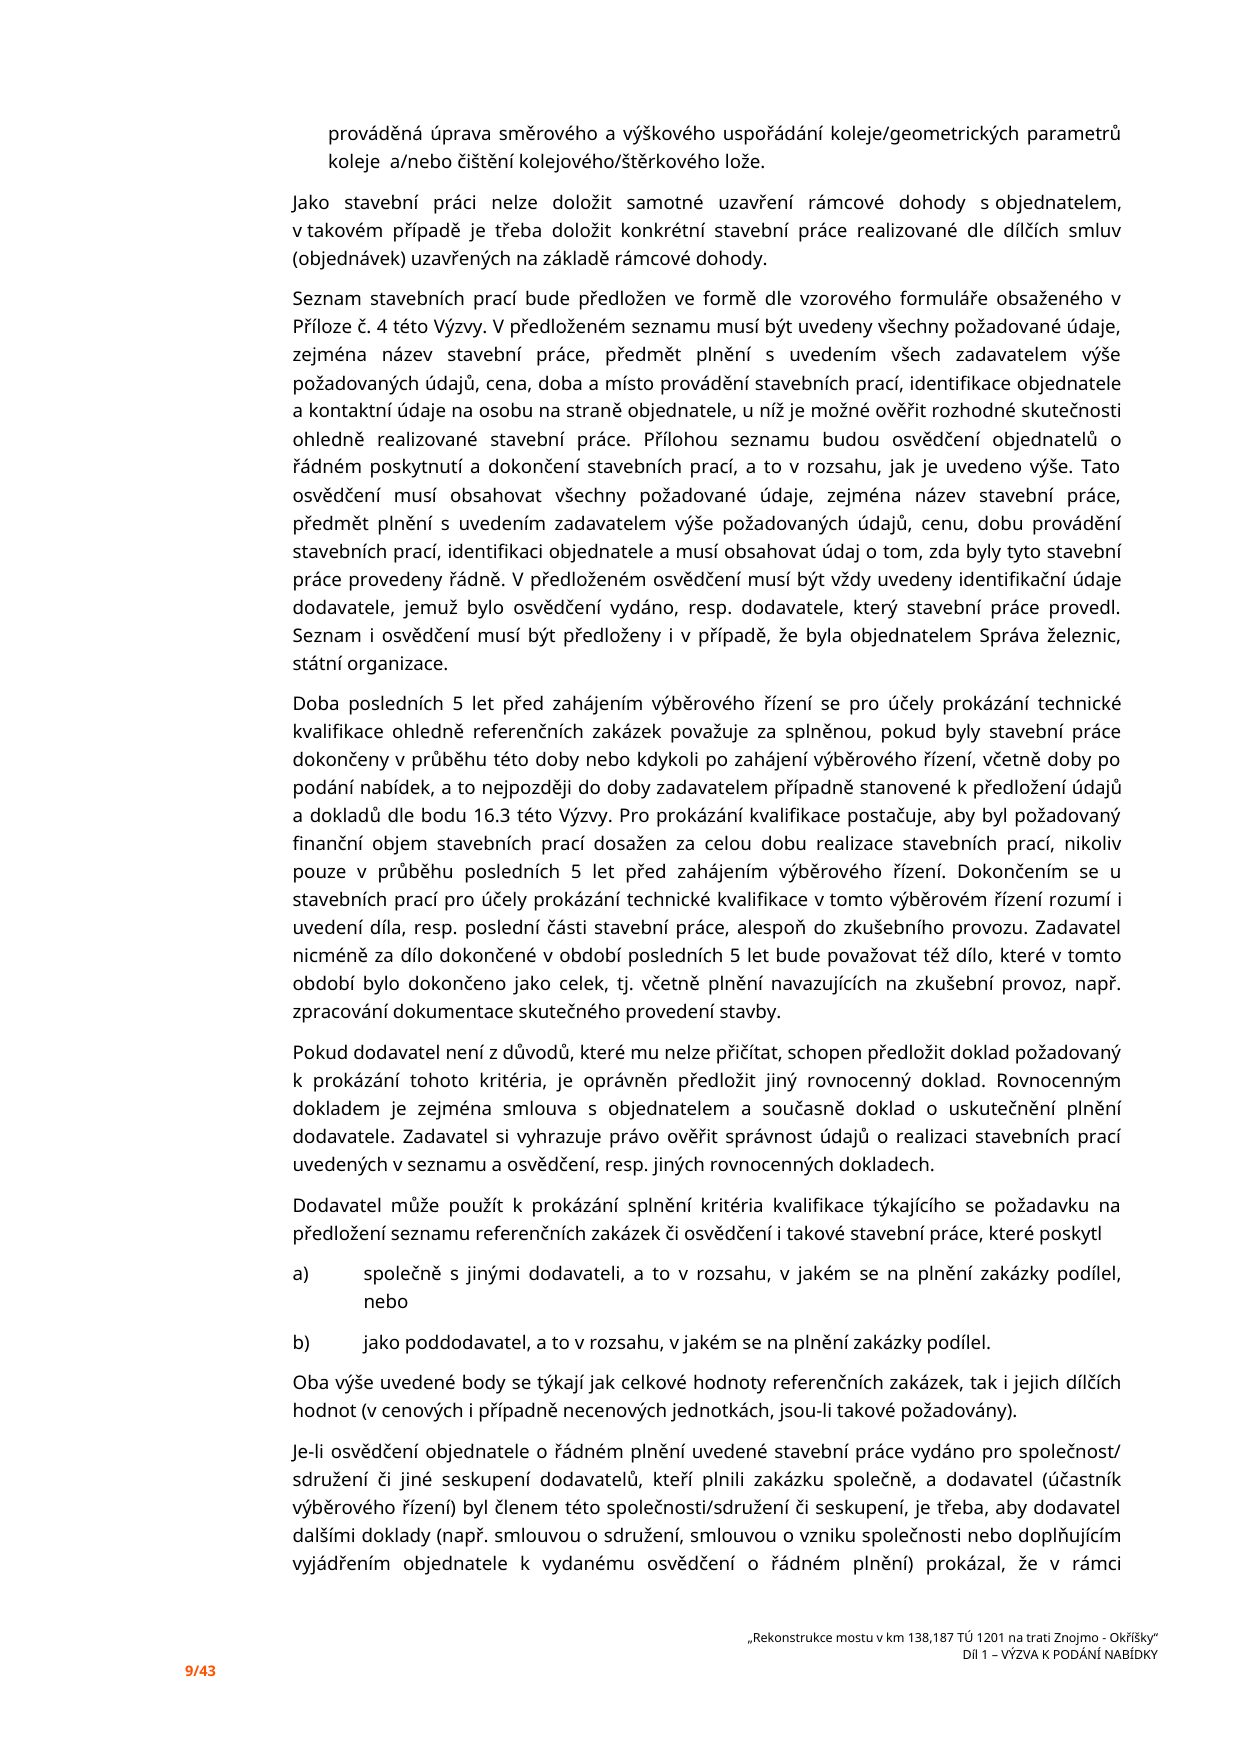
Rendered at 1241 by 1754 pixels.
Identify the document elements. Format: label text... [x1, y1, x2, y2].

text Oba výše uvedené body se týkají jak celkové hodnoty referenčních zakázek, tak i jejich dílčích hodnot (v cenových i případně necenových jednotkách, jsou-li takové požadovány). [292, 1369, 1122, 1423]
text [292, 1438, 1122, 1576]
text Seznam stavebních prací bude předložen ve formě dle vzorového formuláře obsaženého v Příloze č. 4 této Výzvy. V předloženém seznamu musí být uvedeny všechny požadované údaje, zejména název stavební práce, předmět plnění s uvedením všech zadavatelem výše požadovaných údajů, cena, doba a místo provádění stavebních prací, identifikace objednatele a kontaktní údaje na osobu na straně objednatele, u níž je možné ověřit rozhodné skutečnosti ohledně realizované stavební práce. Přílohou seznamu budou osvědčení objednatelů o řádném poskytnutí a dokončení stavebních prací, a to v rozsahu, jak je uvedeno výše. Tato osvědčení musí obsahovat všechny požadované údaje, zejména název stavební práce, předmět plnění s uvedením zadavatelem výše požadovaných údajů, cenu, dobu provádění stavebních prací, identifikaci objednatele a musí obsahovat údaj o tom, zda byly tyto stavební práce provedeny řádně. V předloženém osvědčení musí být vždy uvedeny identifikační údaje dodavatele, jemuž bylo osvědčení vydáno, resp. dodavatele, který stavební práce provedl. Seznam i osvědčení musí být předloženy i v případě, že byla objednatelem Správa železnic, státní organizace. [292, 286, 1122, 676]
text b) jako poddodavatel, a to v rozsahu, v jakém se na plnění zakázky podílel. [292, 1329, 1122, 1354]
text Jako stavební práci nelze doložit samotné uzavření rámcové dohody s objednatelem, v takovém případě je třeba doložit konkrétní stavební práce realizované dle dílčích smluv (objednávek) uzavřených na základě rámcové dohody. [292, 189, 1122, 271]
text a) společně s jinými dodavateli, a to v rozsahu, v jakém se na plnění zakázky podílel, nebo [292, 1260, 1122, 1314]
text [292, 121, 1122, 174]
text Dodavatel může použít k prokázání splnění kritéria kvalifikace týkajícího se požadavku na předložení seznamu referenčních zakázek či osvědčení i takové stavební práce, které poskytl [292, 1192, 1122, 1245]
text Pokud dodavatel není z důvodů, které mu nelze přičítat, schopen předložit doklad požadovaný k prokázání tohoto kritéria, je oprávněn předložit jiný rovnocenný doklad. Rovnocenným dokladem je zejména smlouva s objednatelem a současně doklad o uskutečnění plnění dodavatele. Zadavatel si vyhrazuje právo ověřit správnost údajů o realizaci stavebních prací uvedených v seznamu a osvědčení, resp. jiných rovnocenných dokladech. [292, 1039, 1122, 1177]
text Doba posledních 5 let před zahájením výběrového řízení se pro účely prokázání technické kvalifikace ohledně referenčních zakázek považuje za splněnou, pokud byly stavební práce dokončeny v průběhu této doby nebo kdykoli po zahájení výběrového řízení, včetně doby po podání nabídek, a to nejpozději do doby zadavatelem případně stanovené k předložení údajů a dokladů dle bodu 16.3 této Výzvy. Pro prokázání kvalifikace postačuje, aby byl požadovaný finanční objem stavebních prací dosažen za celou dobu realizace stavebních prací, nikoliv pouze v průběhu posledních 5 let před zahájením výběrového řízení. Dokončením se u stavebních prací pro účely prokázání technické kvalifikace v tomto výběrovém řízení rozumí i uvedení díla, resp. poslední části stavební práce, alespoň do zkušebního provozu. Zadavatel nicméně za dílo dokončené v období posledních 5 let bude považovat též dílo, které v tomto období bylo dokončeno jako celek, tj. včetně plnění navazujících na zkušební provoz, např. zpracování dokumentace skutečného provedení stavby. [292, 691, 1122, 1024]
